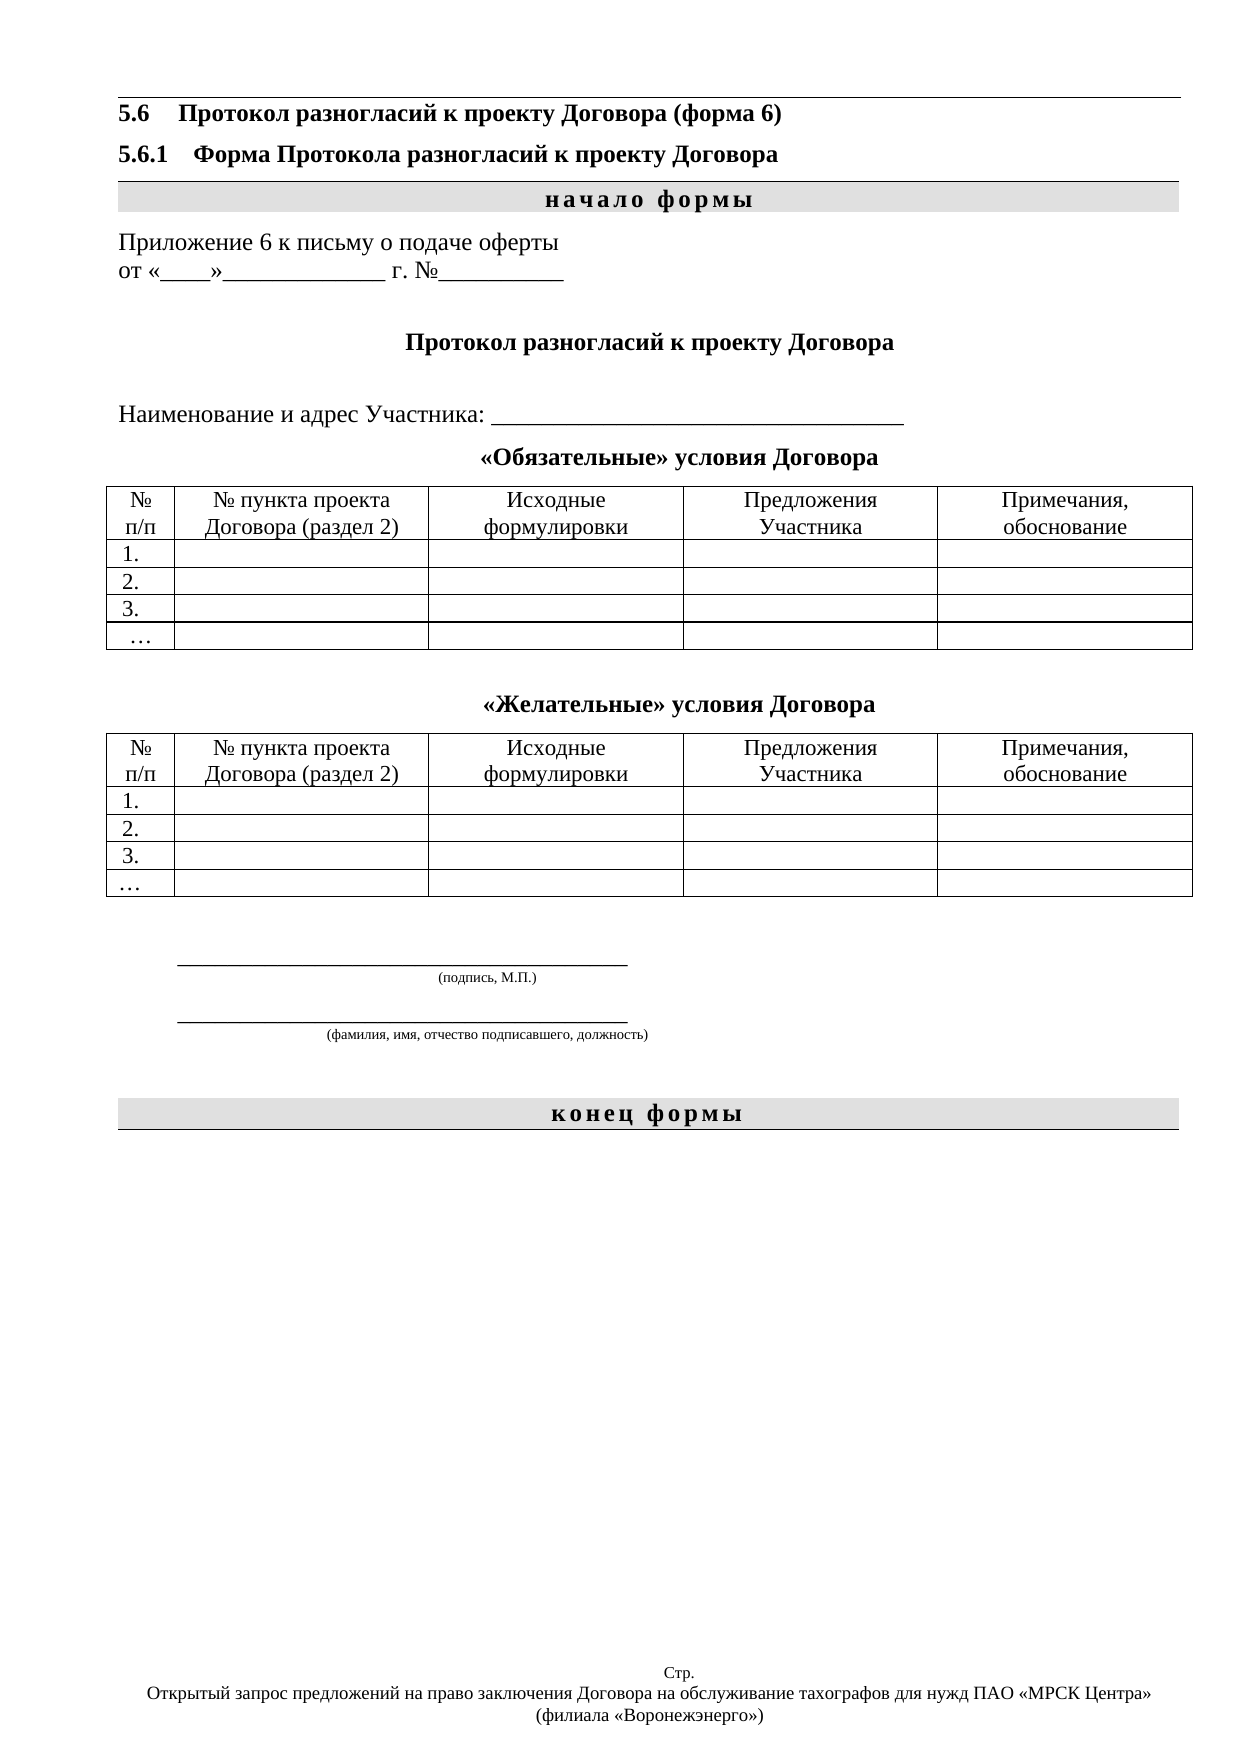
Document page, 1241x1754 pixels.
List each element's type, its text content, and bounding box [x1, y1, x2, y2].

table_header Исходные формулировки [429, 487, 683, 539]
table_cell [175, 815, 428, 841]
table_cell [429, 787, 683, 814]
table_cell [684, 540, 937, 567]
table_cell [107, 842, 174, 868]
table_cell [107, 595, 174, 621]
table_cell [684, 870, 937, 896]
table_cell [429, 842, 683, 868]
table_cell [938, 623, 1192, 649]
text ____________________________________ [118, 997, 1181, 1026]
table_cell [938, 595, 1192, 621]
table_header Предложения Участника [684, 487, 937, 539]
table_cell [107, 787, 174, 814]
text ____________________________________ [118, 940, 1181, 969]
subtitle Протокол разногласий к проекту Договора (форма 6) [118, 98, 1181, 127]
table_cell [938, 815, 1192, 841]
table_cell [684, 568, 937, 594]
table_header Предложения Участника [684, 734, 937, 786]
table_cell [429, 595, 683, 621]
table_cell [429, 623, 683, 649]
table_cell [684, 815, 937, 841]
table_cell [175, 787, 428, 814]
table_cell [429, 540, 683, 567]
table_cell [175, 595, 428, 621]
table_header Примечания, обоснование [938, 487, 1192, 539]
table_cell [175, 568, 428, 594]
table_header Исходные формулировки [429, 734, 683, 786]
table_cell [429, 568, 683, 594]
table_cell [684, 787, 937, 814]
table_cell [684, 595, 937, 621]
table_cell [429, 870, 683, 896]
table_cell [938, 787, 1192, 814]
table_cell [938, 568, 1192, 594]
table_cell [938, 870, 1192, 896]
text Протокол разногласий к проекту Договора [118, 327, 1181, 356]
text конец формы [118, 1098, 1179, 1129]
table_header № пункта проекта Договора (раздел 2) [175, 734, 428, 786]
table_cell [107, 540, 174, 567]
table_cell … [107, 623, 174, 649]
table_cell [938, 842, 1192, 868]
table_cell [107, 815, 174, 841]
text (подпись, М.П.) [118, 969, 797, 997]
table_header № п/п [107, 734, 174, 786]
table_cell [175, 842, 428, 868]
text начало формы [118, 182, 1179, 212]
text Наименование и адрес Участника: _________________________________ [118, 399, 1181, 428]
table_cell [684, 623, 937, 649]
table_cell [938, 540, 1192, 567]
table_cell [429, 815, 683, 841]
text «Желательные» условия Договора [118, 689, 1181, 718]
text «Обязательные» условия Договора [118, 442, 1181, 471]
table_cell [175, 540, 428, 567]
table_cell … [107, 870, 174, 896]
text Приложение 6 к письму о подаче оферты от «____»_____________ г. №__________ [118, 227, 1181, 284]
subtitle Форма Протокола разногласий к проекту Договора [118, 139, 1181, 168]
text (фамилия, имя, отчество подписавшего, должность) [118, 1026, 797, 1055]
table_header № пункта проекта Договора (раздел 2) [175, 487, 428, 539]
table_cell [107, 568, 174, 594]
table_cell [175, 870, 428, 896]
table_cell [175, 623, 428, 649]
table_header Примечания, обоснование [938, 734, 1192, 786]
table_cell [684, 842, 937, 868]
table_header № п/п [107, 487, 174, 539]
